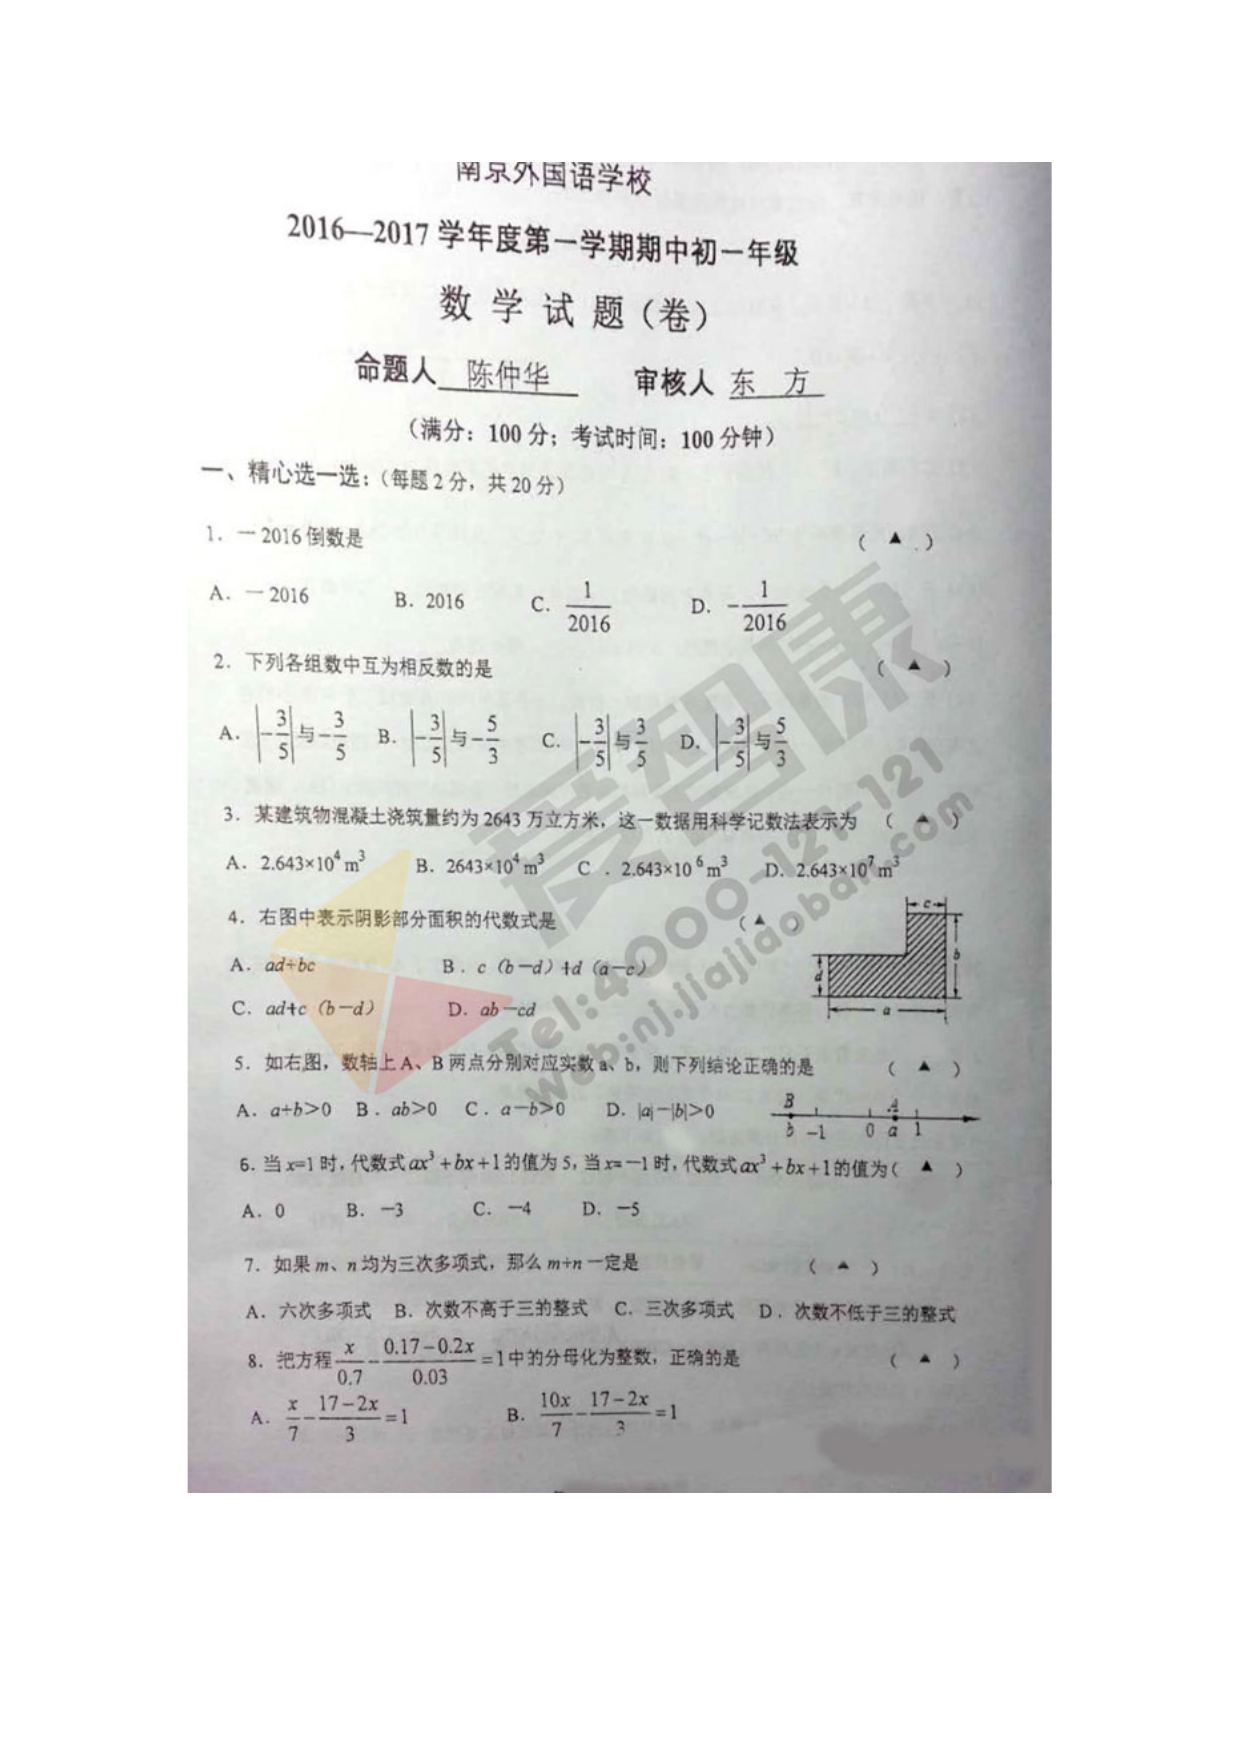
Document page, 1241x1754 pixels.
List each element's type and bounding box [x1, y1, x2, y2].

picture [187, 162, 1052, 1493]
